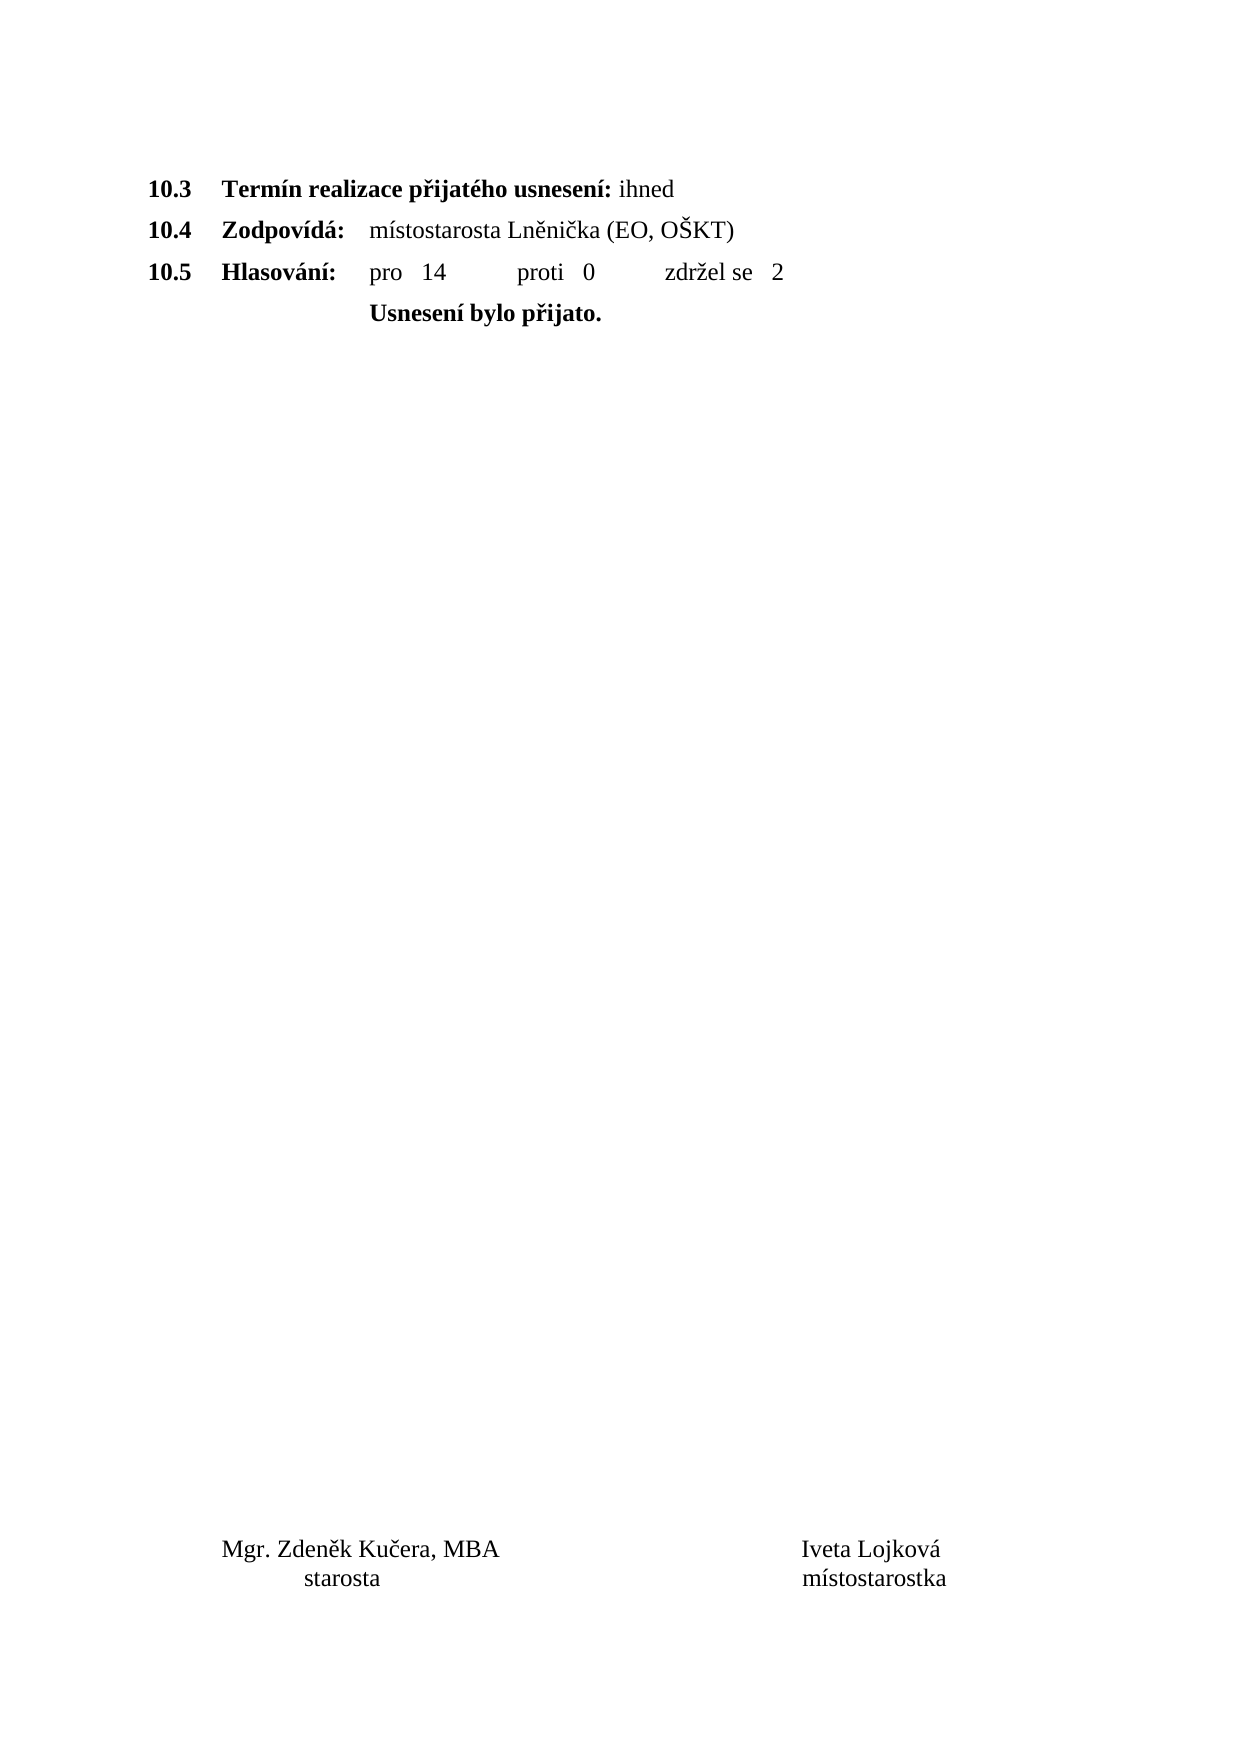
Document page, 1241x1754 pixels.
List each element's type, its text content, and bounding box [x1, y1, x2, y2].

text 10.4 Zodpovídá: místostarosta Lněnička (EO, OŠKT) [148, 215, 1093, 244]
text 10.5 Hlasování: pro 14 proti 0 zdržel se 2 [148, 257, 1093, 285]
text 10.3 Termín realizace přijatého usnesení: ihned [148, 174, 1093, 203]
text Usnesení bylo přijato. [369, 298, 1093, 327]
text Mgr. Zdeněk Kučera, MBA Iveta Lojková [148, 1534, 1093, 1563]
text starosta místostarostka [148, 1563, 1093, 1592]
